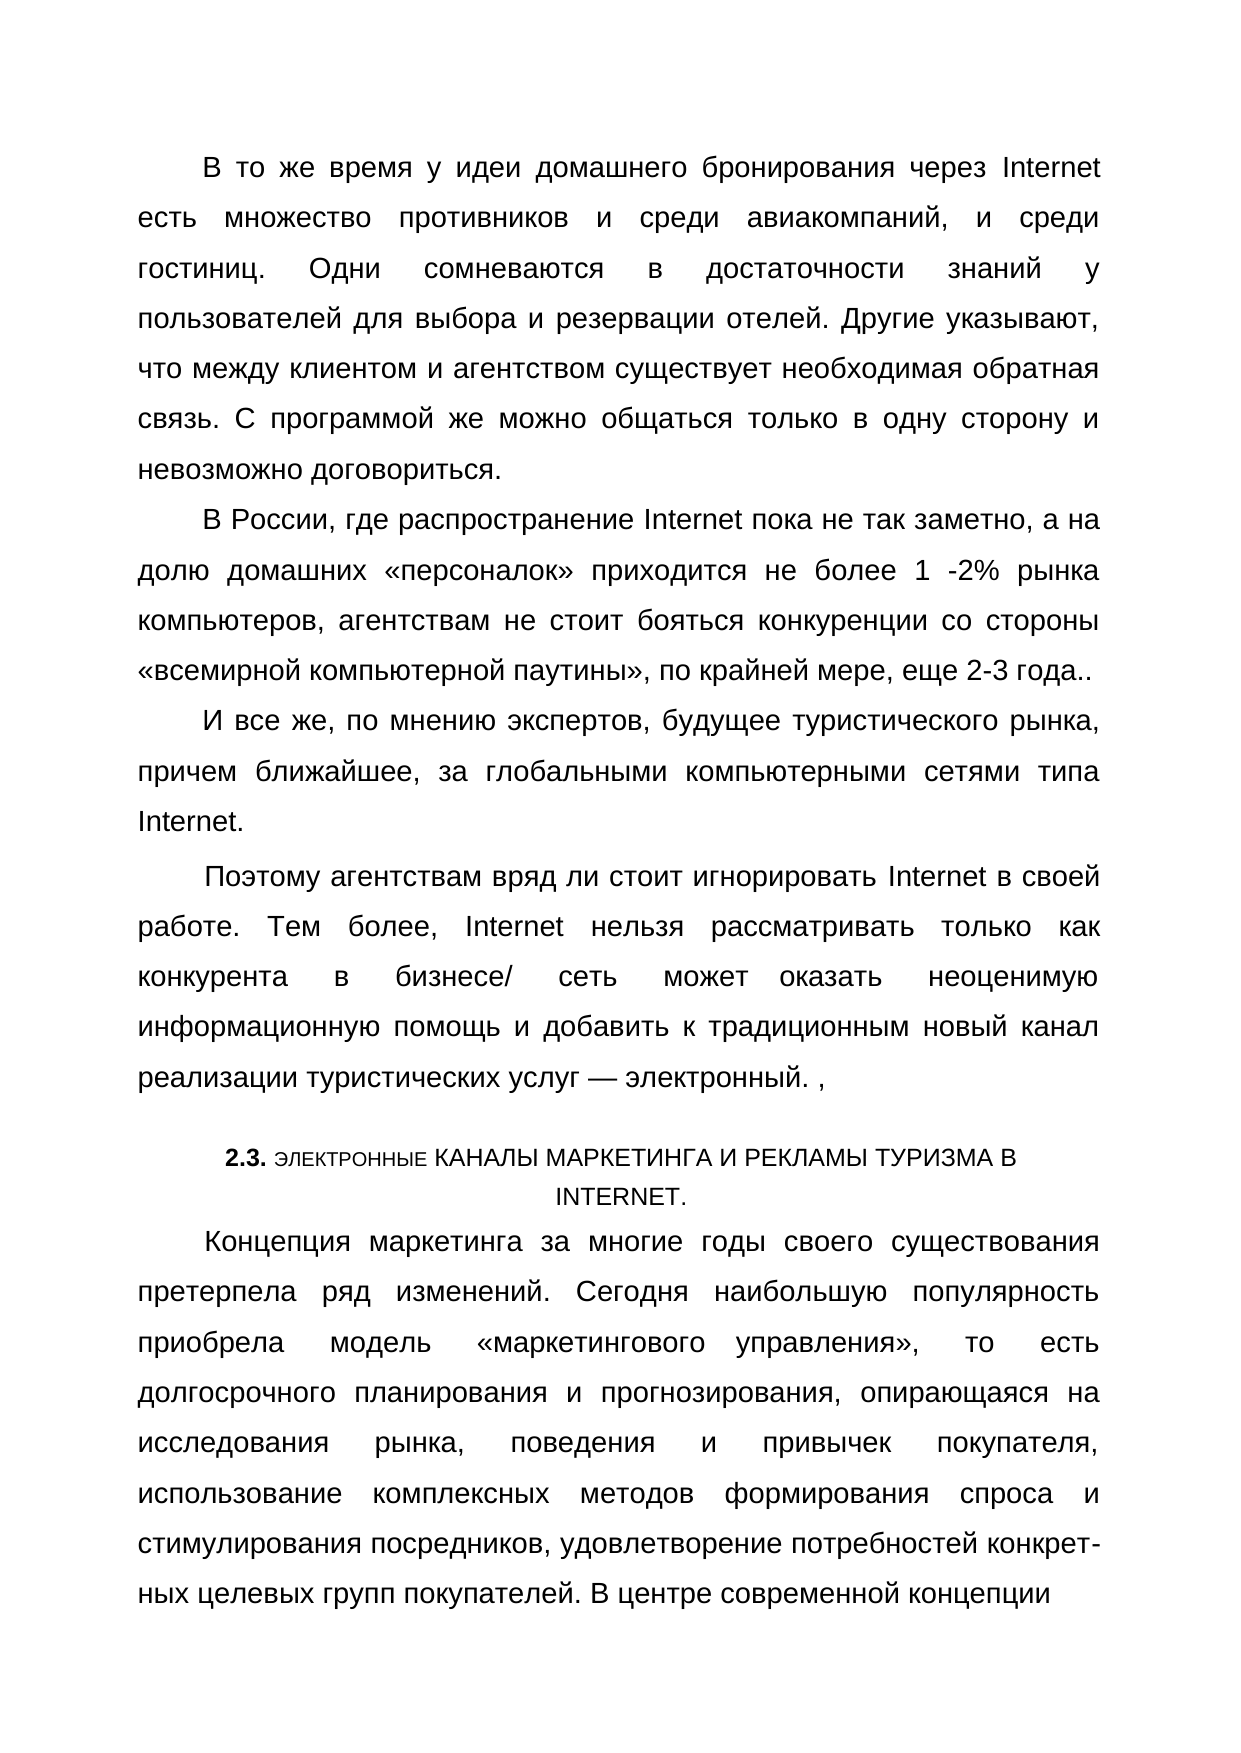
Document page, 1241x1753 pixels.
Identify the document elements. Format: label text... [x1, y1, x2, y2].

text И все же, по мнению экспертов, будущее туристического рынка, причем ближайшее, за глобальными компьютерными сетями типа Internet. [137, 703, 1101, 838]
text 2.3. электронные КАНАЛЫ МАРКЕТИНГА И РЕКЛАМЫ ТУРИЗМА В INTERNET. [183, 1143, 1059, 1210]
text В то же время у идеи домашнего бронирования через Internet есть множество противников и среди авиакомпаний, и среди гостиниц. Одни сомневаются в достаточности знаний у пользователей для выбора и резервации отелей. Другие указывают, что между клиентом и агентством существует необходимая обратная связь. С программой же можно общаться только в одну сторону и невозможно договориться. [137, 150, 1101, 485]
text В России, где распространение Internet пока не так заметно, а на долю домашних «персоналок» приходится не более 1 -2% рынка компьютеров, агентствам не стоит бояться конкуренции со стороны «всемирной компьютерной паутины», по крайней мере, еще 2-3 года.. [137, 502, 1101, 687]
text Концепция маркетинга за многие годы своего существования претерпела ряд изменений. Сегодня наибольшую популярность приобрела модель «маркетингового управления», то есть долгосрочного планирования и прогнозирования, опирающаяся на исследования рынка, поведения и привычек покупателя, использование комплексных методов формирования спроса и стимулирования посредников, удовлетворение потребностей конкретных целевых групп покупателей. В центре современной концепции [137, 1224, 1101, 1610]
text Поэтому агентствам вряд ли стоит игнорировать Internet в своей работе. Тем более, Internet нельзя рассматривать только как конкурента в бизнесе/ сеть может оказать неоценимую информационную помощь и добавить к традиционным новый канал реализации туристических услуг — электронный. , [137, 858, 1101, 1093]
